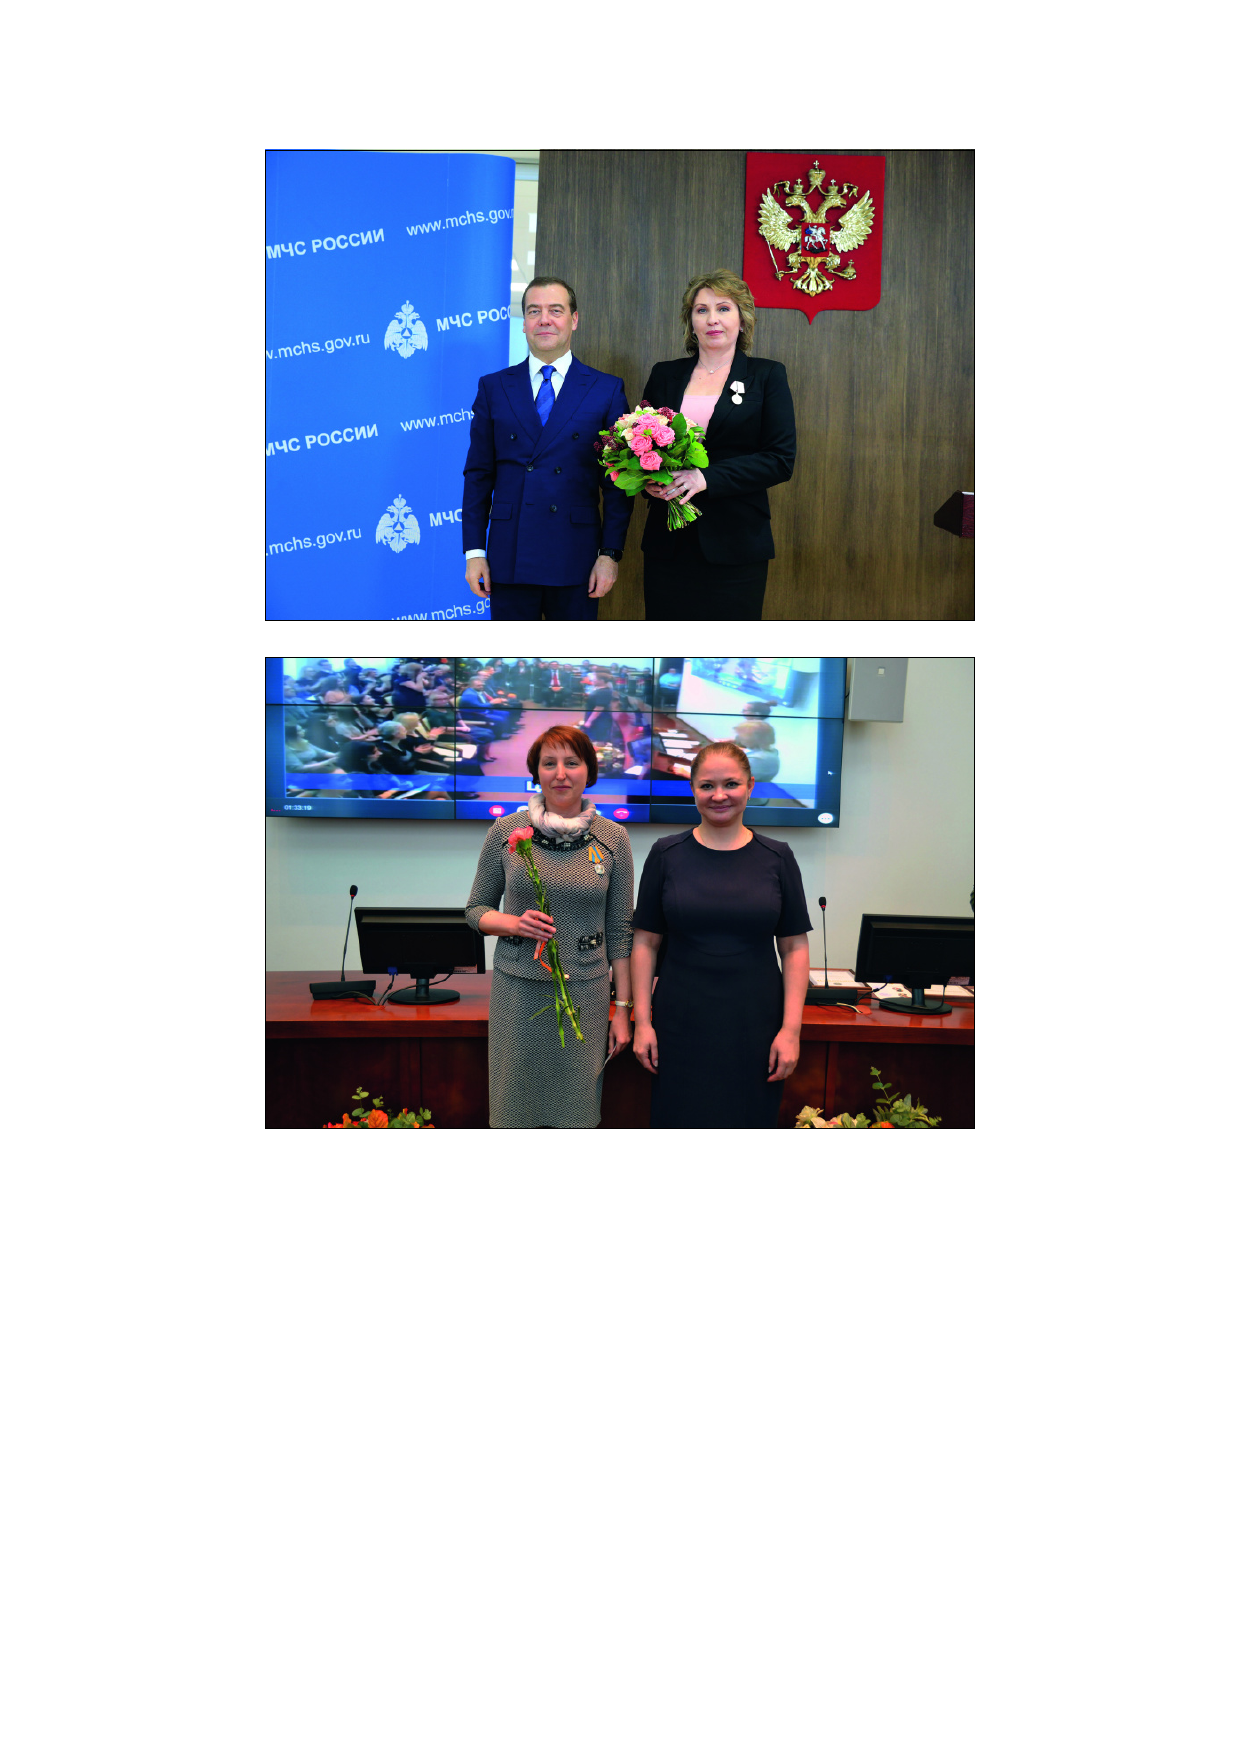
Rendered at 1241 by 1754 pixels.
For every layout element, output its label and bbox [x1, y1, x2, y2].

picture [266, 658, 974, 1128]
picture [266, 151, 974, 620]
